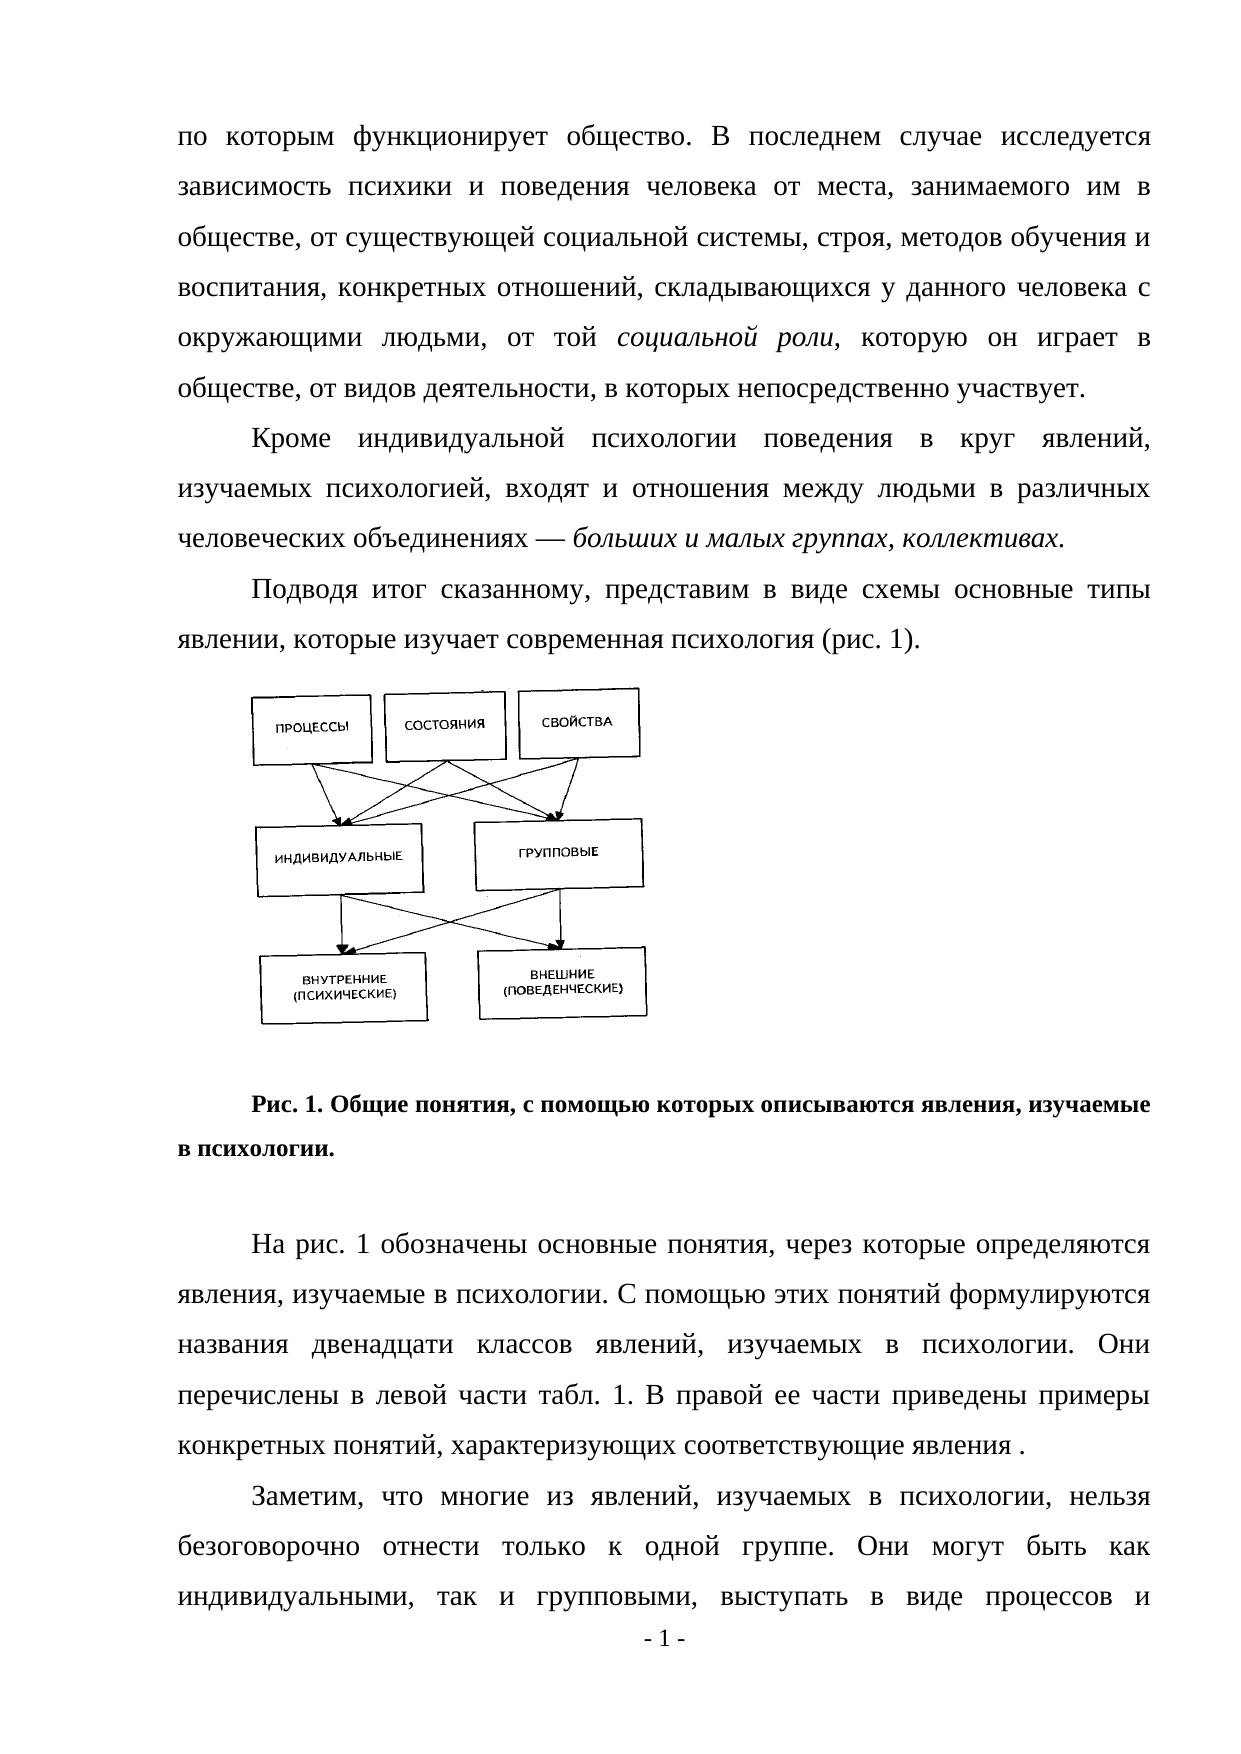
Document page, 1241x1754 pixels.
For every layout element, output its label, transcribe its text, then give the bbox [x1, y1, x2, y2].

text На рис. 1 обозначены основные понятия, через которые определяются явления, изучаемые в психологии. С помощью этих понятий формулируются названия двенадцати классов явлений, изучаемых в психологии. Они перечислены в левой части табл. 1. В правой ее части приведены примеры конкретных понятий, характеризующих соответствующие явления . [177, 1226, 1152, 1461]
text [177, 1478, 1152, 1612]
picture [251, 671, 648, 1025]
text Подводя итог сказанному, представим в виде схемы основные типы явлении, которые изучает современная психология (рис. 1). [177, 571, 1152, 655]
text Кроме индивидуальной психологии поведения в круг явлений, изучаемых психологией, входят и отношения между людьми в различных человеческих объединениях — больших и малых группах, коллективах. [177, 420, 1152, 554]
text Рис. 1. Общие понятия, с помощью которых описываются явления, изучаемые в психологии. [177, 1089, 1152, 1161]
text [177, 118, 1152, 403]
